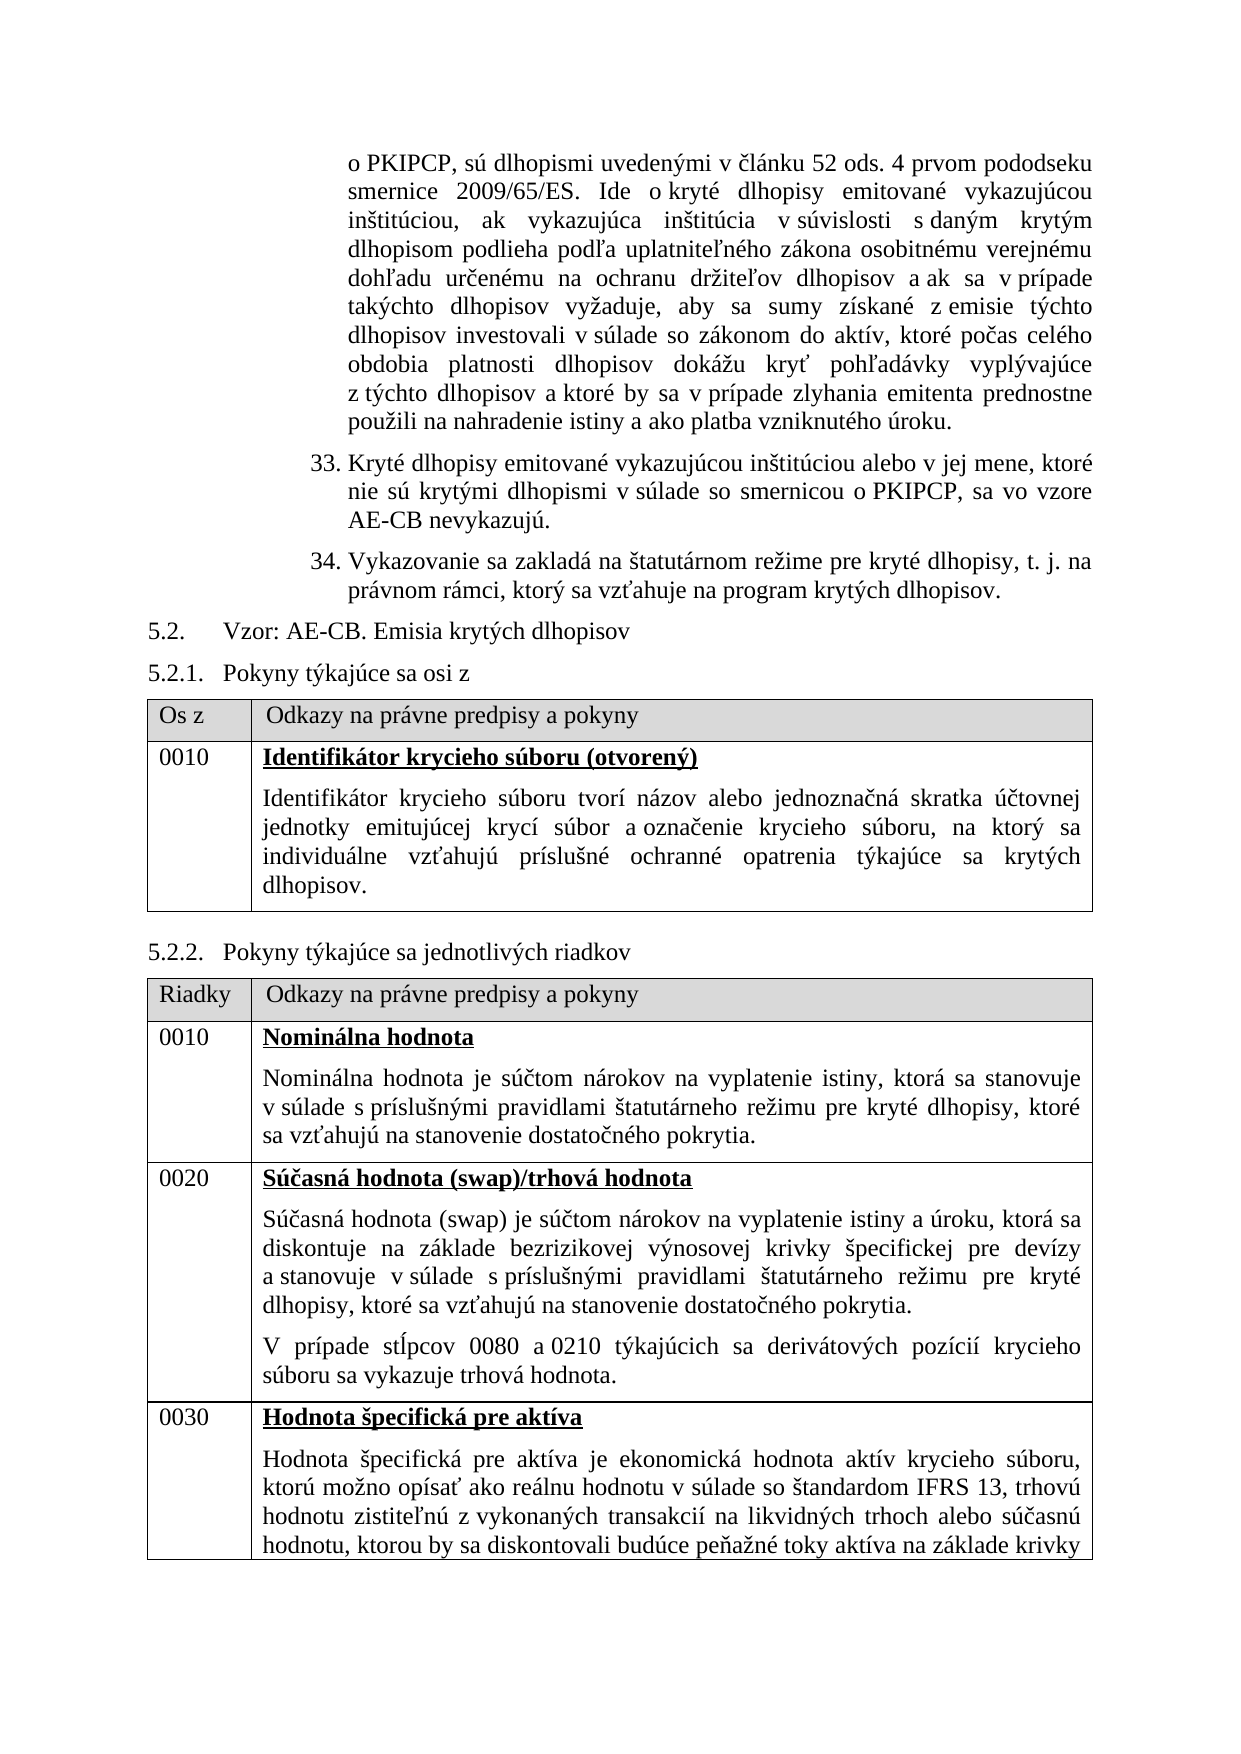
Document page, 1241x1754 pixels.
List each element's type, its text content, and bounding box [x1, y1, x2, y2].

table_cell 0010 [148, 1022, 251, 1162]
table_cell 0020 [148, 1163, 251, 1401]
table_header Odkazy na právne predpisy a pokyny [252, 700, 1092, 741]
table_cell Identifikátor krycieho súboru (otvorený) Identifikátor krycieho súboru tvorí názov alebo jednoznačná skratka účtovnej jednotky emitujúcej krycí súbor a označenie krycieho súboru, na ktorý sa individuálne vzťahujú príslušné ochranné opatrenia týkajúce sa krytých dlhopisov. [252, 742, 1092, 911]
list 5.2.1. Pokyny týkajúce sa osi z [148, 658, 1093, 686]
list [310, 148, 1093, 435]
table_header Os z [148, 700, 251, 741]
list 5.2. Vzor: AE-CB. Emisia krytých dlhopisov [148, 616, 1093, 645]
table_header Riadky [148, 979, 251, 1021]
list 33. Kryté dlhopisy emitované vykazujúcou inštitúciou alebo v jej mene, ktoré nie sú krytými dlhopismi v súlade so smernicou o PKIPCP, sa vo vzore AE-CB nevykazujú. [310, 448, 1093, 534]
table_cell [252, 1403, 1092, 1559]
table_cell Súčasná hodnota (swap)/trhová hodnota Súčasná hodnota (swap) je súčtom nárokov na vyplatenie istiny a úroku, ktorá sa diskontuje na základe bezrizikovej výnosovej krivky špecifickej pre devízy a stanovuje v súlade s príslušnými pravidlami štatutárneho režimu pre kryté dlhopisy, ktoré sa vzťahujú na stanovenie dostatočného pokrytia. V prípade stĺpcov 0080 a 0210 týkajúcich sa derivátových pozícií krycieho súboru sa vykazuje trhová hodnota. [252, 1163, 1092, 1401]
table_cell 0030 [148, 1403, 251, 1559]
table_cell Nominálna hodnota Nominálna hodnota je súčtom nárokov na vyplatenie istiny, ktorá sa stanovuje v súlade s príslušnými pravidlami štatutárneho režimu pre kryté dlhopisy, ktoré sa vzťahujú na stanovenie dostatočného pokrytia. [252, 1022, 1092, 1162]
list 5.2.2. Pokyny týkajúce sa jednotlivých riadkov [148, 937, 1093, 966]
table_cell 0010 [148, 742, 251, 911]
table_header Odkazy na právne predpisy a pokyny [252, 979, 1092, 1021]
list 34. Vykazovanie sa zakladá na štatutárnom režime pre kryté dlhopisy, t. j. na právnom rámci, ktorý sa vzťahuje na program krytých dlhopisov. [310, 546, 1093, 604]
